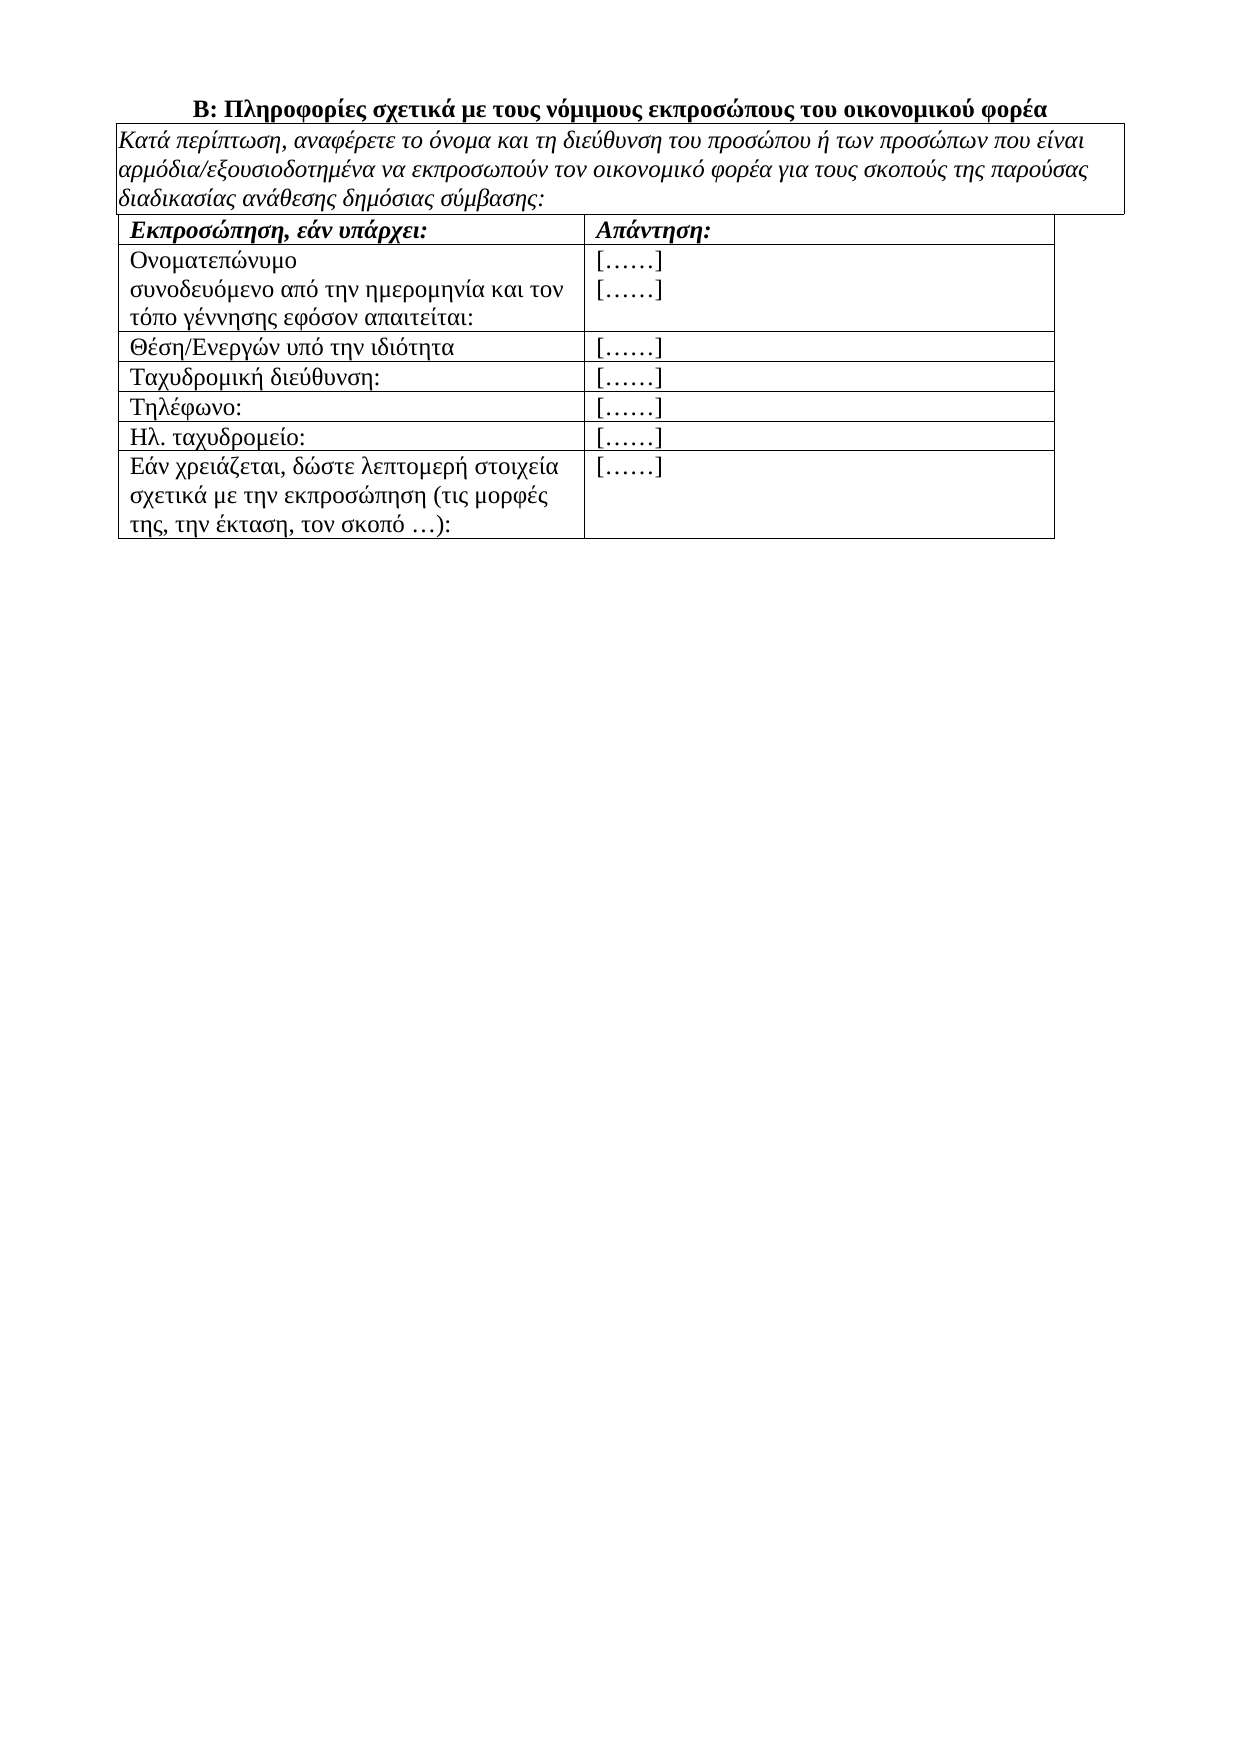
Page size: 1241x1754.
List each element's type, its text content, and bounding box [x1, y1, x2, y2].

table_cell [……] [585, 422, 1054, 450]
table_cell Τηλέφωνο: [119, 392, 584, 421]
table_cell [……] [……] [585, 245, 1054, 331]
table_cell [……] [585, 362, 1054, 391]
text Κατά περίπτωση, αναφέρετε το όνομα και τη διεύθυνση του προσώπου ή των προσώπων που είναι αρμόδια/εξουσιοδοτημένα να εκπροσωπούν τον οικονομικό φορέα για τους σκοπούς της παρούσας διαδικασίας ανάθεσης δημόσιας σύμβασης: [117, 124, 1124, 214]
table_cell Εάν χρειάζεται, δώστε λεπτομερή στοιχεία σχετικά με την εκπροσώπηση (τις μορφές της, την έκταση, τον σκοπό …): [119, 451, 584, 538]
table_cell [……] [585, 451, 1054, 538]
table_header Εκπροσώπηση, εάν υπάρχει: [119, 215, 584, 244]
table_cell Ηλ. ταχυδρομείο: [119, 422, 584, 450]
table_cell [……] [585, 392, 1054, 421]
table_cell Ονοματεπώνυμο συνοδευόμενο από την ημερομηνία και τον τόπο γέννησης εφόσον απαιτείται: [119, 245, 584, 331]
table_cell [……] [585, 332, 1054, 361]
text Β: Πληροφορίες σχετικά με τους νόμιμους εκπροσώπους του οικονομικού φορέα [118, 94, 1122, 123]
table_cell Ταχυδρομική διεύθυνση: [119, 362, 584, 391]
table_header Απάντηση: [585, 215, 1054, 244]
table_cell Θέση/Ενεργών υπό την ιδιότητα [119, 332, 584, 361]
